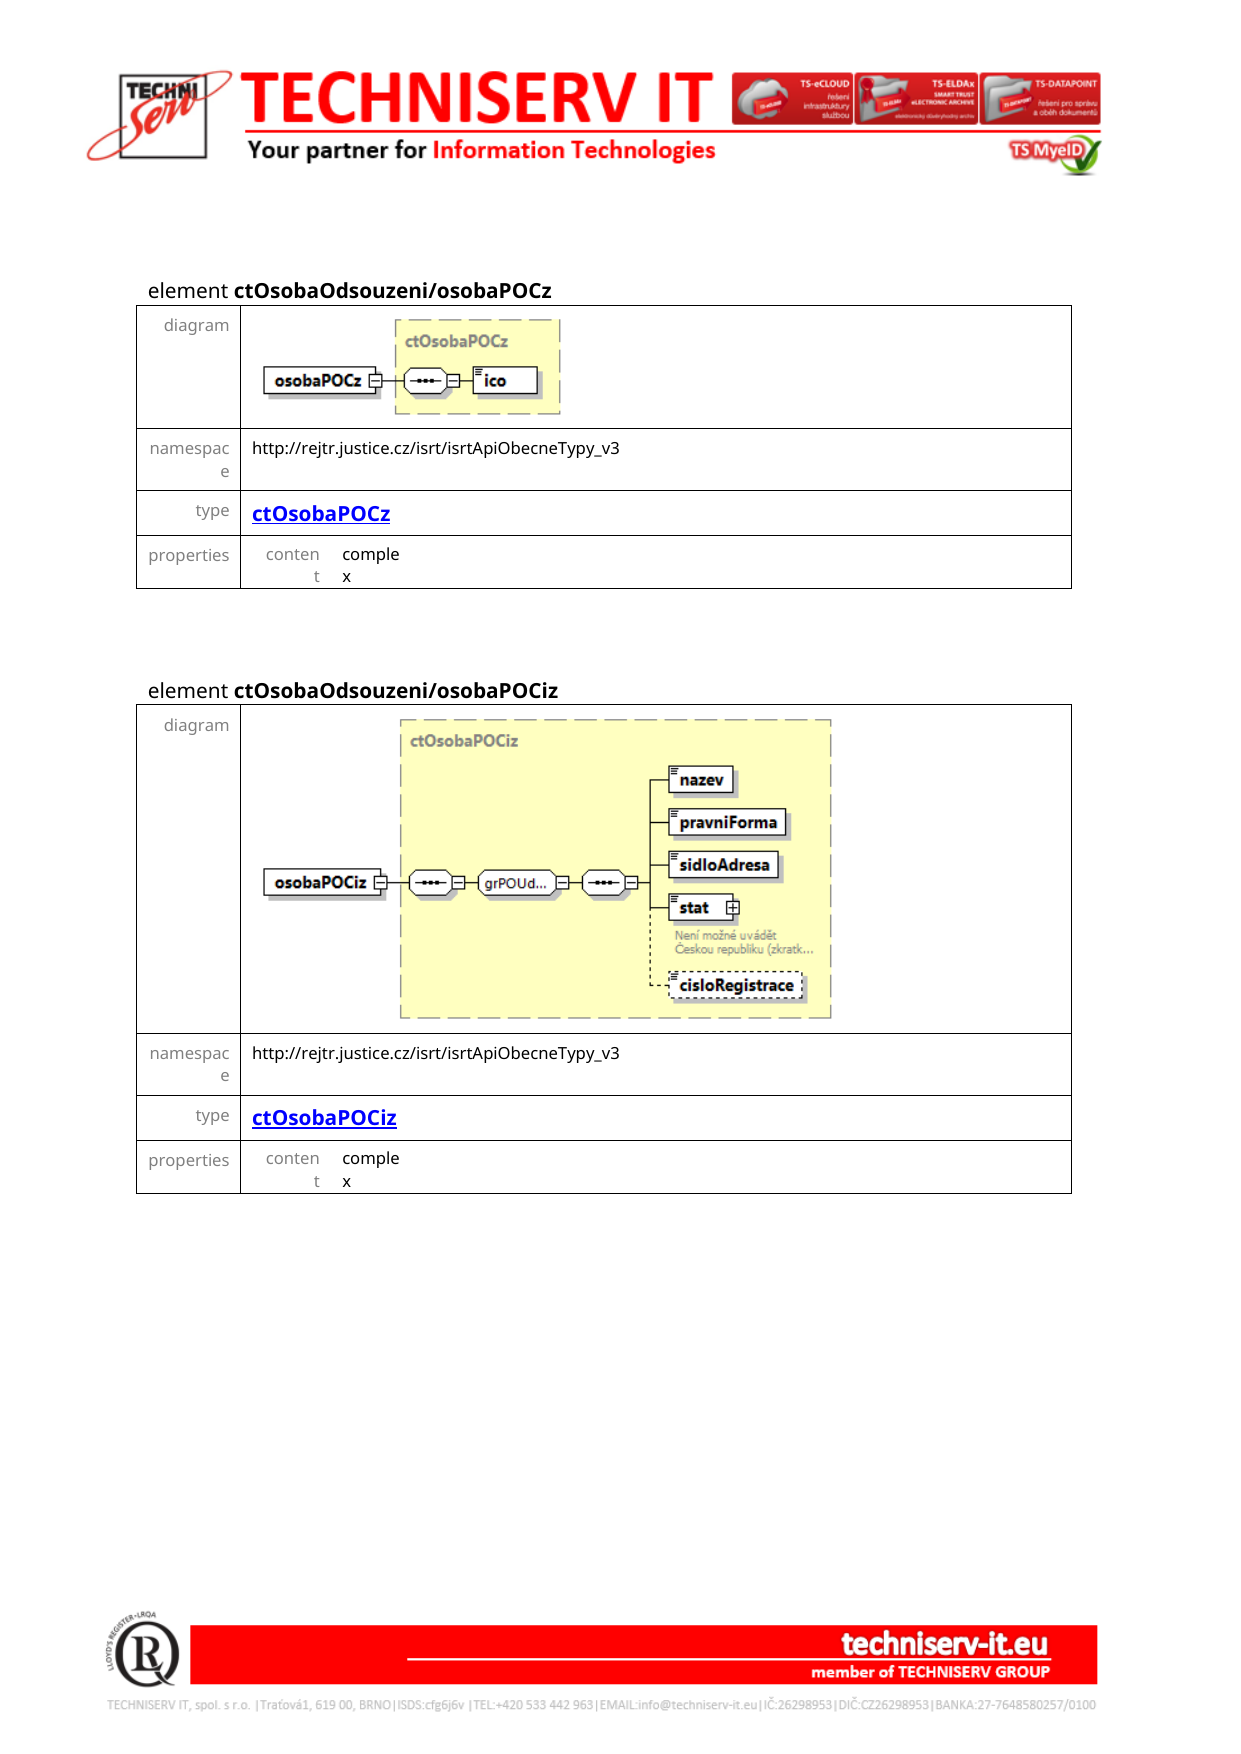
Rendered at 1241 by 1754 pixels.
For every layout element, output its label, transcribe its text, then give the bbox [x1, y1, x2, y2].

table_cell type [137, 1096, 240, 1139]
table_header diagram [137, 306, 240, 428]
table_cell ctOsobaPOCiz [241, 1096, 1071, 1139]
table_cell namespace [137, 1034, 240, 1094]
table_header [241, 705, 1071, 1032]
table_cell properties [137, 536, 240, 588]
table_cell namespace [137, 429, 240, 490]
text element ctOsobaOdsouzeni/osobaPOCz [148, 277, 1092, 305]
table_cell properties [137, 1141, 240, 1192]
table_cell http://rejtr.justice.cz/isrt/isrtApiObecneTypy_v3 [241, 429, 1071, 490]
picture [79, 58, 1118, 185]
text element ctOsobaOdsouzeni/osobaPOCiz [148, 676, 1092, 704]
table_cell type [137, 491, 240, 535]
table_cell ctOsobaPOCz [241, 491, 1071, 535]
table_header diagram [137, 705, 240, 1032]
table_cell [241, 536, 1071, 588]
picture [87, 1607, 1103, 1715]
picture [251, 313, 573, 421]
table_cell [241, 1141, 1071, 1192]
picture [251, 713, 844, 1025]
table_header [241, 306, 1071, 428]
table_cell http://rejtr.justice.cz/isrt/isrtApiObecneTypy_v3 [241, 1034, 1071, 1094]
